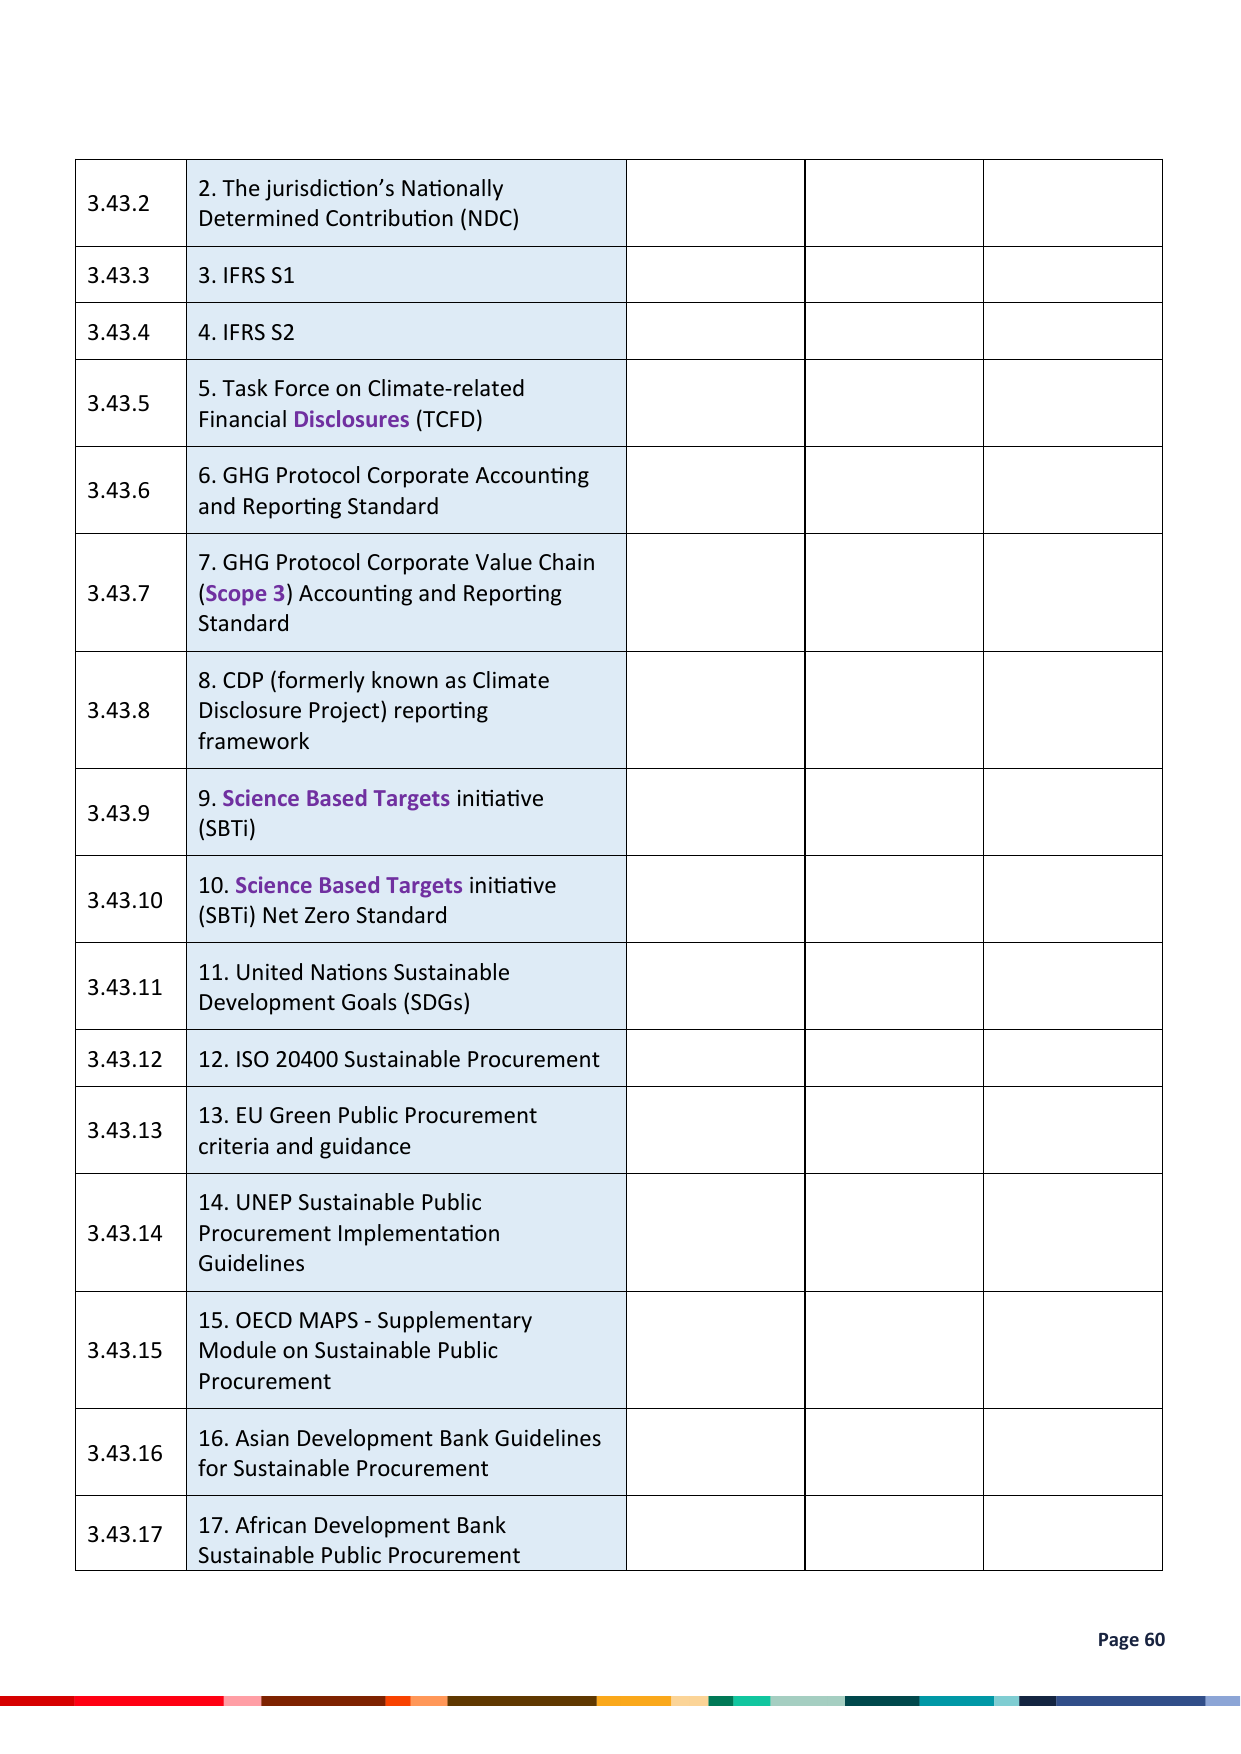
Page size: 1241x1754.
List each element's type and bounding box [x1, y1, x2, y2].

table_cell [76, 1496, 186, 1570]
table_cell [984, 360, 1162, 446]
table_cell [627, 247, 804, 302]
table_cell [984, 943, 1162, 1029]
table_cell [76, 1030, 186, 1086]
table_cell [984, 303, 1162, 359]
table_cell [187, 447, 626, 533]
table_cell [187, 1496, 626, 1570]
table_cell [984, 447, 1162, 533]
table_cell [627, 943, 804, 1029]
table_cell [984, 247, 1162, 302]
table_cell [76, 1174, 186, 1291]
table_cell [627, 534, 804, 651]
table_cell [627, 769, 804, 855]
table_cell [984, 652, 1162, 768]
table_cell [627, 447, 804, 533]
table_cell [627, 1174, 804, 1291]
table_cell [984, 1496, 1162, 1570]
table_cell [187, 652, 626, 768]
picture [0, 1696, 1241, 1706]
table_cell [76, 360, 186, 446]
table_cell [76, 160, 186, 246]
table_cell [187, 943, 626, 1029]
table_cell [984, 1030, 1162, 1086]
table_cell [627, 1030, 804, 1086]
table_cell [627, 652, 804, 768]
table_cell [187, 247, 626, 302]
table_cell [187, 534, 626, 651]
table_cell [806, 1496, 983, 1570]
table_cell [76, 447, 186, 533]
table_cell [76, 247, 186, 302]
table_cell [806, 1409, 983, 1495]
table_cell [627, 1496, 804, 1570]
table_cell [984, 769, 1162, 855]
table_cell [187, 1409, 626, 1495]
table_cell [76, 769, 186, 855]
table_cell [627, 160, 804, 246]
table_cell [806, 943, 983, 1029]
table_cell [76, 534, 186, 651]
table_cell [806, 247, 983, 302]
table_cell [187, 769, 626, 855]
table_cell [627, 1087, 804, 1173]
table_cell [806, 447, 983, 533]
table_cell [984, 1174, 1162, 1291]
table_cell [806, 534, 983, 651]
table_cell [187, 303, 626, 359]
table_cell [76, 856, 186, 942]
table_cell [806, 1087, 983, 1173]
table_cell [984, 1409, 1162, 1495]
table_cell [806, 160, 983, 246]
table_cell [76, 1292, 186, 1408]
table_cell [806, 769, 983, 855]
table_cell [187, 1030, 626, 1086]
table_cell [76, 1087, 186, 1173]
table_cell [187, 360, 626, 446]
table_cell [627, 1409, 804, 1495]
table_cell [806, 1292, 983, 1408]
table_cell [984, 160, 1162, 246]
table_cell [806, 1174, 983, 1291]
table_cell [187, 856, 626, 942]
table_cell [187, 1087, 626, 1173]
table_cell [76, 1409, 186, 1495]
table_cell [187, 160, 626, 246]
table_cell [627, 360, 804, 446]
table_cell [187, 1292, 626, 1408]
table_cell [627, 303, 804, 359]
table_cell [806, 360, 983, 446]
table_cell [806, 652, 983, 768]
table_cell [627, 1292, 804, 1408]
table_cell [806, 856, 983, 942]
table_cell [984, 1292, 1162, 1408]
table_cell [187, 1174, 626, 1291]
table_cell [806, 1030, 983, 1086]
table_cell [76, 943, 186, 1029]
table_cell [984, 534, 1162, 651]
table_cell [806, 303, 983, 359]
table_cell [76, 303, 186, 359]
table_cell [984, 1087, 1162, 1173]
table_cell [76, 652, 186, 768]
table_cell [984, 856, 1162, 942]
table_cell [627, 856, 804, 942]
